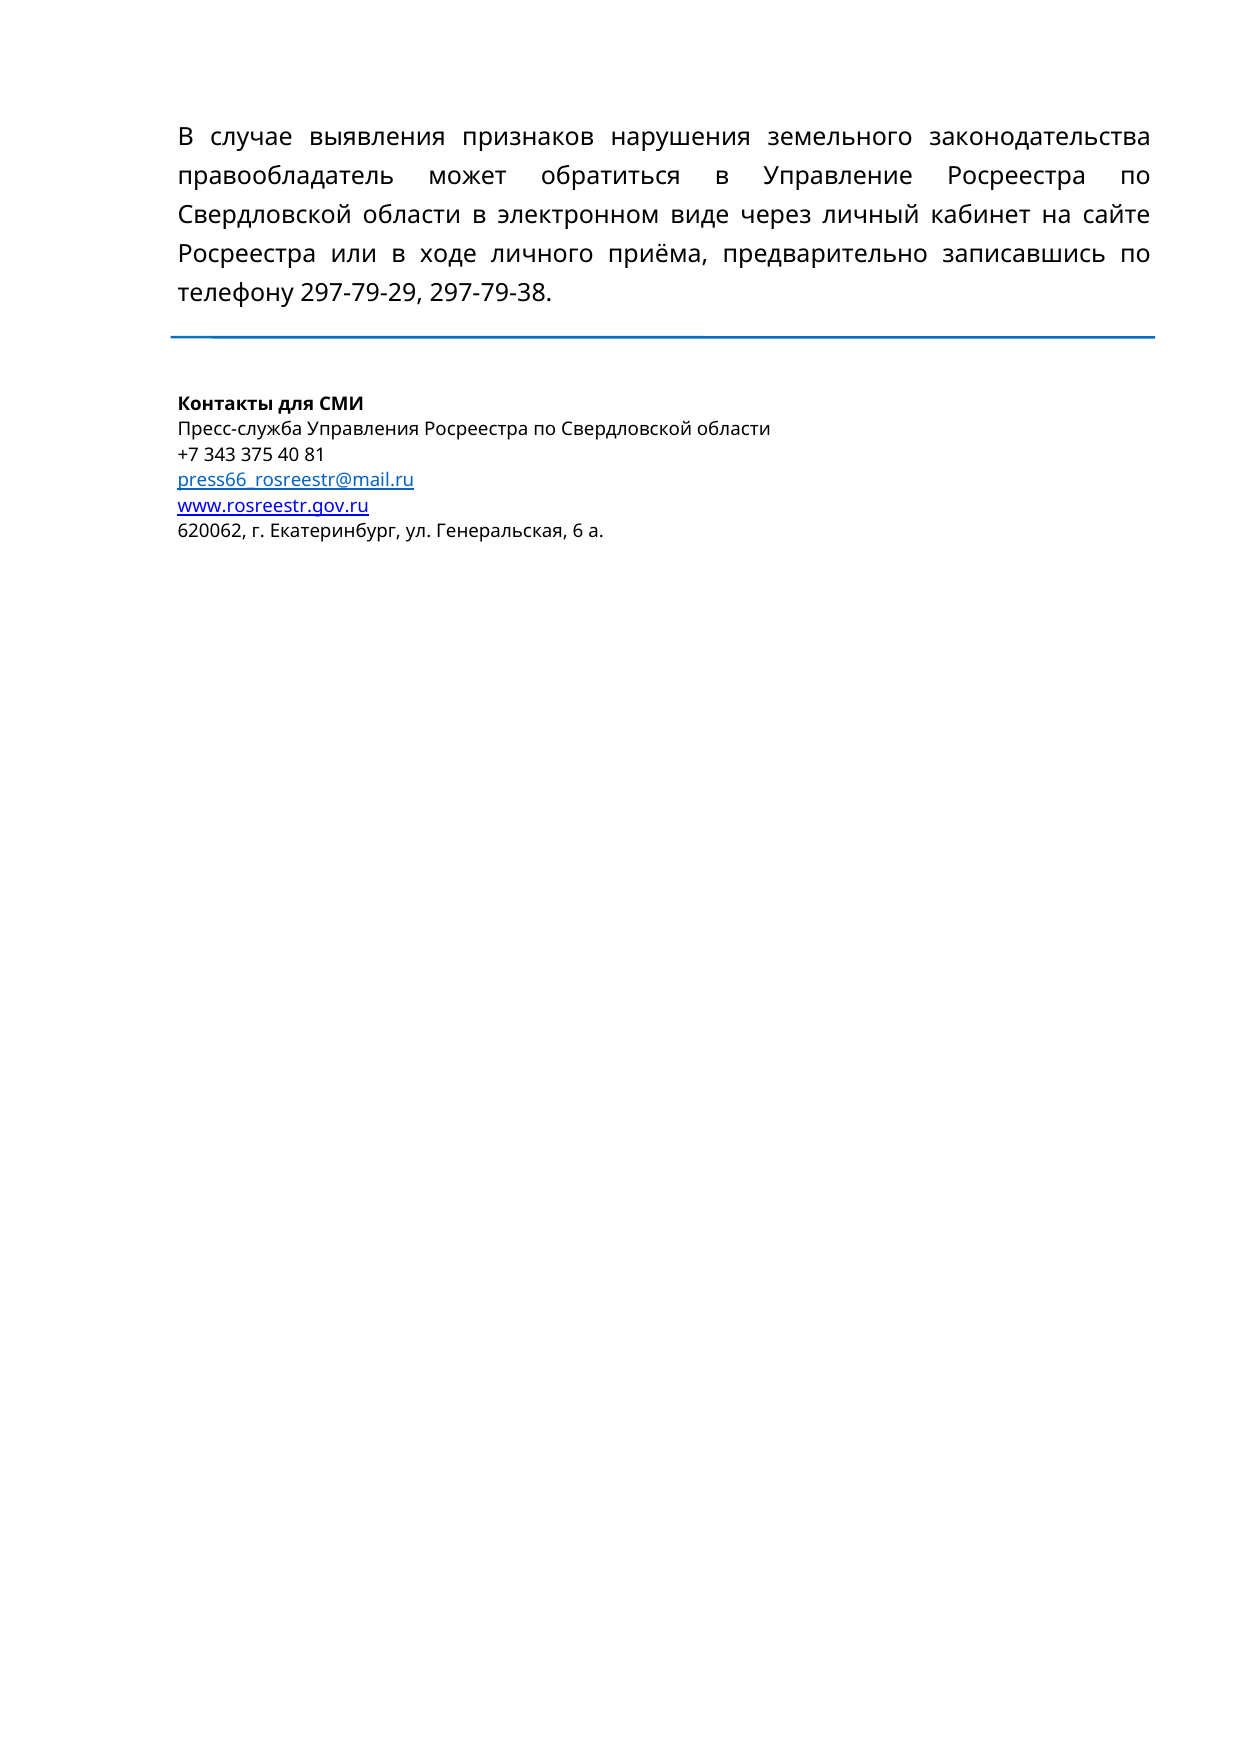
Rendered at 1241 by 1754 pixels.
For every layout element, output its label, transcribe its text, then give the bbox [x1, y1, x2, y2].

text В случае выявления признаков нарушения земельного законодательства правообладатель может обратиться в Управление Росреестра по Свердловской области в электронном виде через личный кабинет на сайте Росреестра или в ходе личного приёма, предварительно записавшись по телефону 297-79-29, 297-79-38. [177, 118, 1152, 309]
text +7 343 375 40 81 [177, 441, 1152, 467]
text 620062, г. Екатеринбург, ул. Генеральская, 6 а. [177, 518, 1152, 543]
text Пресс-служба Управления Росреестра по Свердловской области [177, 416, 1152, 441]
text www.rosreestr.gov.ru [177, 492, 1152, 518]
text press66_rosreestr@mail.ru [177, 467, 1152, 492]
text Контакты для СМИ [177, 390, 1152, 416]
